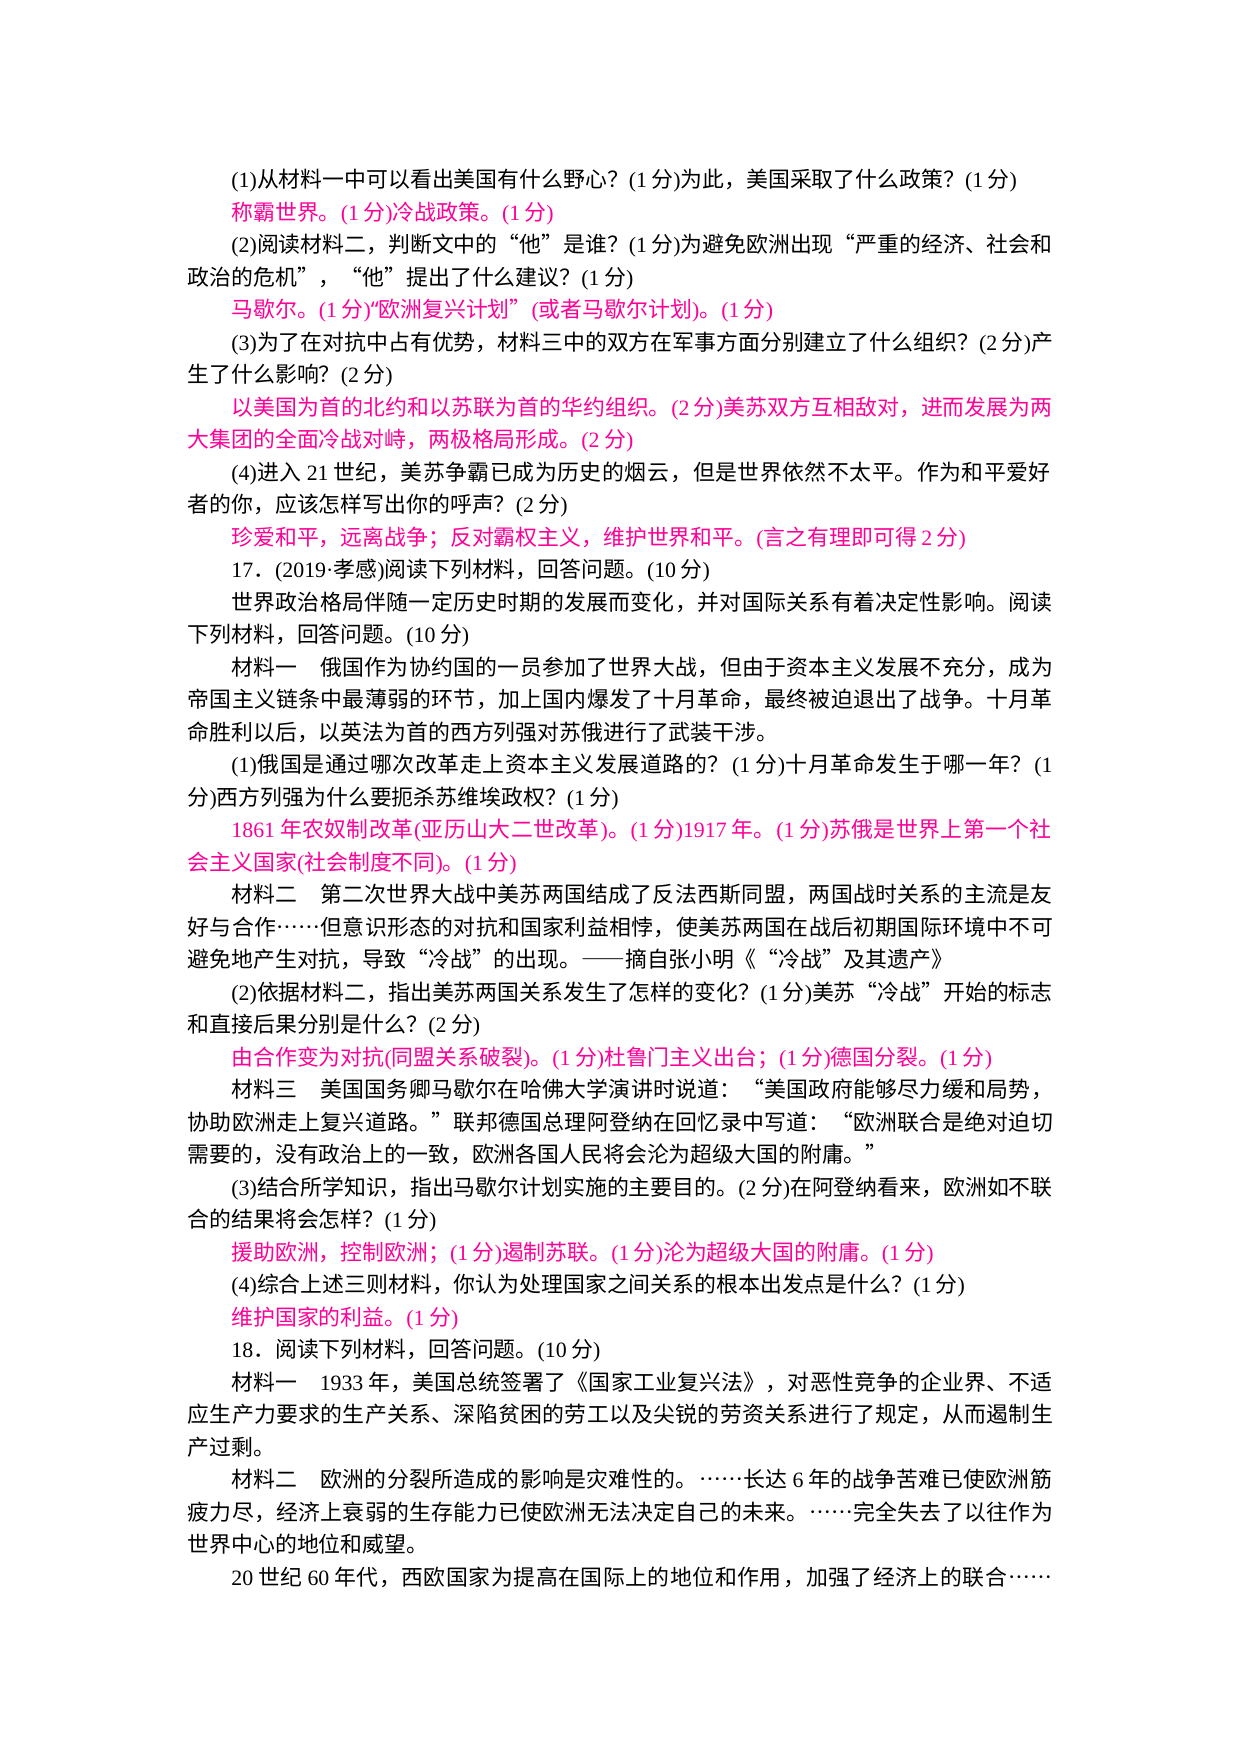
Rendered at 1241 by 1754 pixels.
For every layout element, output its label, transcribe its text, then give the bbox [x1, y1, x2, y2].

text (2)阅读材料二，判断文中的“他”是谁？(1分)为避免欧洲出现“严重的经济、社会和政治的危机”，“他”提出了什么建议？(1分) [187, 227, 1053, 292]
text (4)进入21世纪，美苏争霸已成为历史的烟云，但是世界依然不太平。作为和平爱好者的你，应该怎样写出你的呼声？(2分) [187, 454, 1053, 519]
text 17．(2019·孝感)阅读下列材料，回答问题。(10分) [187, 552, 1053, 584]
text 18．阅读下列材料，回答问题。(10分) [187, 1332, 1053, 1364]
text 珍爱和平，远离战争；反对霸权主义，维护世界和平。(言之有理即可得2分) [187, 519, 1053, 552]
text 由合作变为对抗(同盟关系破裂)。(1分)杜鲁门主义出台；(1分)德国分裂。(1分) [187, 1039, 1053, 1072]
text 世界政治格局伴随一定历史时期的发展而变化，并对国际关系有着决定性影响。阅读下列材料，回答问题。(10分) [187, 584, 1053, 649]
text 以美国为首的北约和以苏联为首的华约组织。(2分)美苏双方互相敌对，进而发展为两大集团的全面冷战对峙，两极格局形成。(2分) [187, 389, 1053, 454]
text (1)从材料一中可以看出美国有什么野心？(1分)为此，美国采取了什么政策？(1分) [187, 162, 1053, 194]
text 援助欧洲，控制欧洲；(1分)遏制苏联。(1分)沦为超级大国的附庸。(1分) [187, 1234, 1053, 1267]
text (4)综合上述三则材料，你认为处理国家之间关系的根本出发点是什么？(1分) [187, 1267, 1053, 1299]
text (1)俄国是通过哪次改革走上资本主义发展道路的？(1分)十月革命发生于哪一年？(1分)西方列强为什么要扼杀苏维埃政权？(1分) [187, 747, 1053, 812]
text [187, 1559, 1053, 1592]
text (3)结合所学知识，指出马歇尔计划实施的主要目的。(2分)在阿登纳看来，欧洲如不联合的结果将会怎样？(1分) [187, 1169, 1053, 1234]
text 称霸世界。(1分)冷战政策。(1分) [187, 194, 1053, 227]
text (3)为了在对抗中占有优势，材料三中的双方在军事方面分别建立了什么组织？(2分)产生了什么影响？(2分) [187, 324, 1053, 389]
text (2)依据材料二，指出美苏两国关系发生了怎样的变化？(1分)美苏“冷战”开始的标志和直接后果分别是什么？(2分) [187, 974, 1053, 1039]
text 1861年农奴制改革(亚历山大二世改革)。(1分)1917年。(1分)苏俄是世界上第一个社会主义国家(社会制度不同)。(1分) [187, 812, 1053, 877]
text 维护国家的利益。(1分) [187, 1299, 1053, 1332]
text 材料一 俄国作为协约国的一员参加了世界大战，但由于资本主义发展不充分，成为帝国主义链条中最薄弱的环节，加上国内爆发了十月革命，最终被迫退出了战争。十月革命胜利以后，以英法为首的西方列强对苏俄进行了武装干涉。 [187, 649, 1053, 747]
text 材料二 第二次世界大战中美苏两国结成了反法西斯同盟，两国战时关系的主流是友好与合作……但意识形态的对抗和国家利益相悖，使美苏两国在战后初期国际环境中不可避免地产生对抗，导致“冷战”的出现。——摘自张小明《“冷战”及其遗产》 [187, 877, 1053, 974]
text 材料二 欧洲的分裂所造成的影响是灾难性的。……长达6年的战争苦难已使欧洲筋疲力尽，经济上衰弱的生存能力已使欧洲无法决定自己的未来。……完全失去了以往作为世界中心的地位和威望。 [187, 1462, 1053, 1559]
text 材料三 美国国务卿马歇尔在哈佛大学演讲时说道：“美国政府能够尽力缓和局势，协助欧洲走上复兴道路。”联邦德国总理阿登纳在回忆录中写道：“欧洲联合是绝对迫切需要的，没有政治上的一致，欧洲各国人民将会沦为超级大国的附庸。” [187, 1072, 1053, 1169]
text 马歇尔。(1分)“欧洲复兴计划”(或者马歇尔计划)。(1分) [187, 292, 1053, 324]
text 材料一 1933年，美国总统签署了《国家工业复兴法》，对恶性竞争的企业界、不适应生产力要求的生产关系、深陷贫困的劳工以及尖锐的劳资关系进行了规定，从而遏制生产过剩。 [187, 1364, 1053, 1462]
